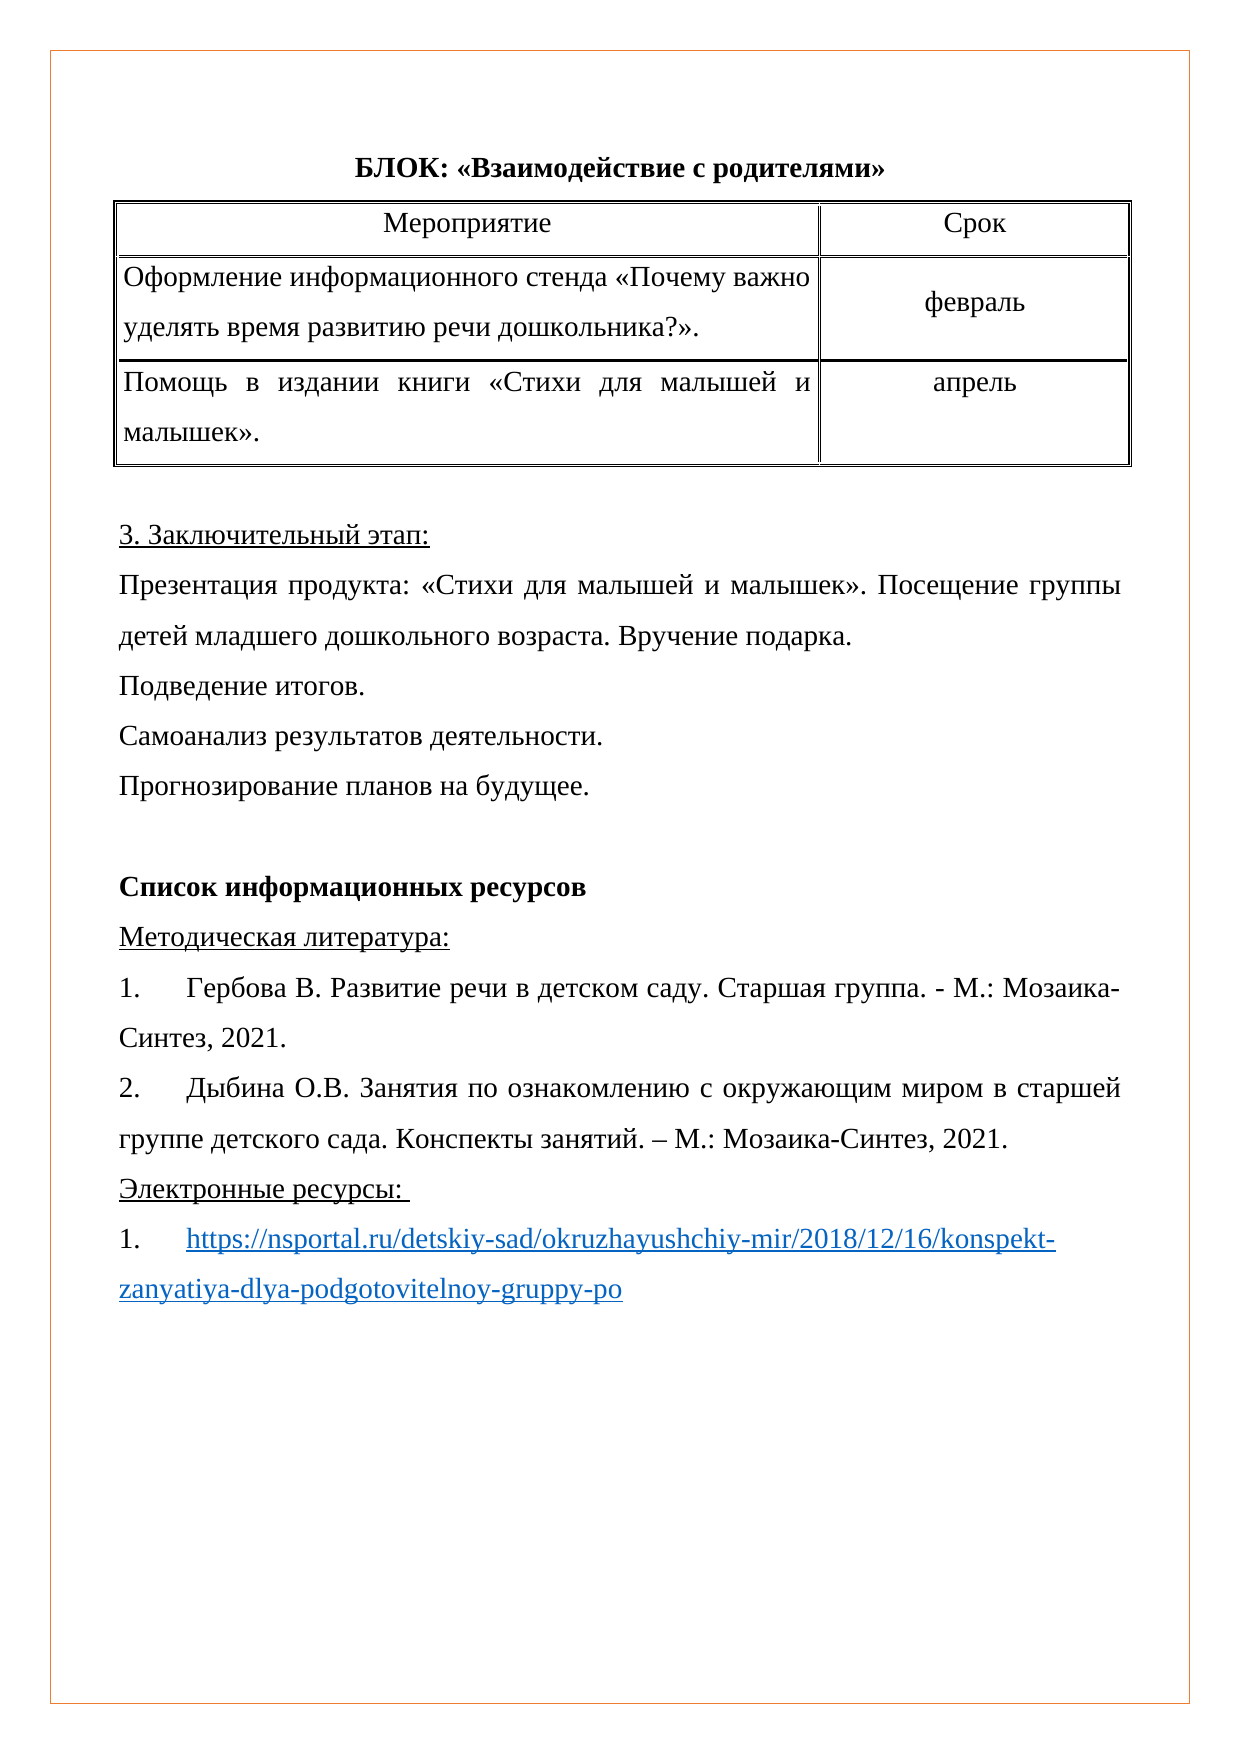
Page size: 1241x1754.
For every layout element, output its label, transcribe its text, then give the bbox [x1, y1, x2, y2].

text Список информационных ресурсов [118, 869, 1122, 903]
table_cell февраль [821, 255, 1129, 359]
table_header Мероприятие [117, 204, 819, 254]
table_cell Помощь в издании книги «Стихи для малышей и малышек». [117, 359, 819, 463]
table_cell апрель [820, 359, 1128, 463]
list https://nsportal.ru/detskiy-sad/okruzhayushchiy-mir/2018/12/16/konspekt-zanyatiya-dlya-podgotovitelnoy-gruppy-po [118, 1221, 1122, 1305]
text Самоанализ результатов деятельности. [118, 718, 1122, 752]
table_header Срок [820, 204, 1128, 254]
table_cell Оформление информационного стенда «Почему важно уделять время развитию речи дошкольника?». [117, 255, 818, 359]
text Электронные ресурсы: [118, 1171, 1122, 1204]
text 3. Заключительный этап: [118, 517, 1122, 551]
text Прогнозирование планов на будущее. [118, 768, 1122, 802]
text Методическая литература: [118, 919, 1122, 953]
subtitle БЛОК: «Взаимодействие с родителями» [118, 150, 1122, 183]
text Подведение итогов. [118, 668, 1122, 701]
list Дыбина О.В. Занятия по ознакомлению с окружающим миром в старшей группе детского сада. Конспекты занятий. – М.: Мозаика-Синтез, 2021. [118, 1070, 1122, 1154]
text Презентация продукта: «Стихи для малышей и малышек». Посещение группы детей младшего дошкольного возраста. Вручение подарка. [118, 567, 1122, 651]
list Гербова В. Развитие речи в детском саду. Старшая группа. - М.: Мозаика-Синтез, 2021. [118, 970, 1122, 1054]
